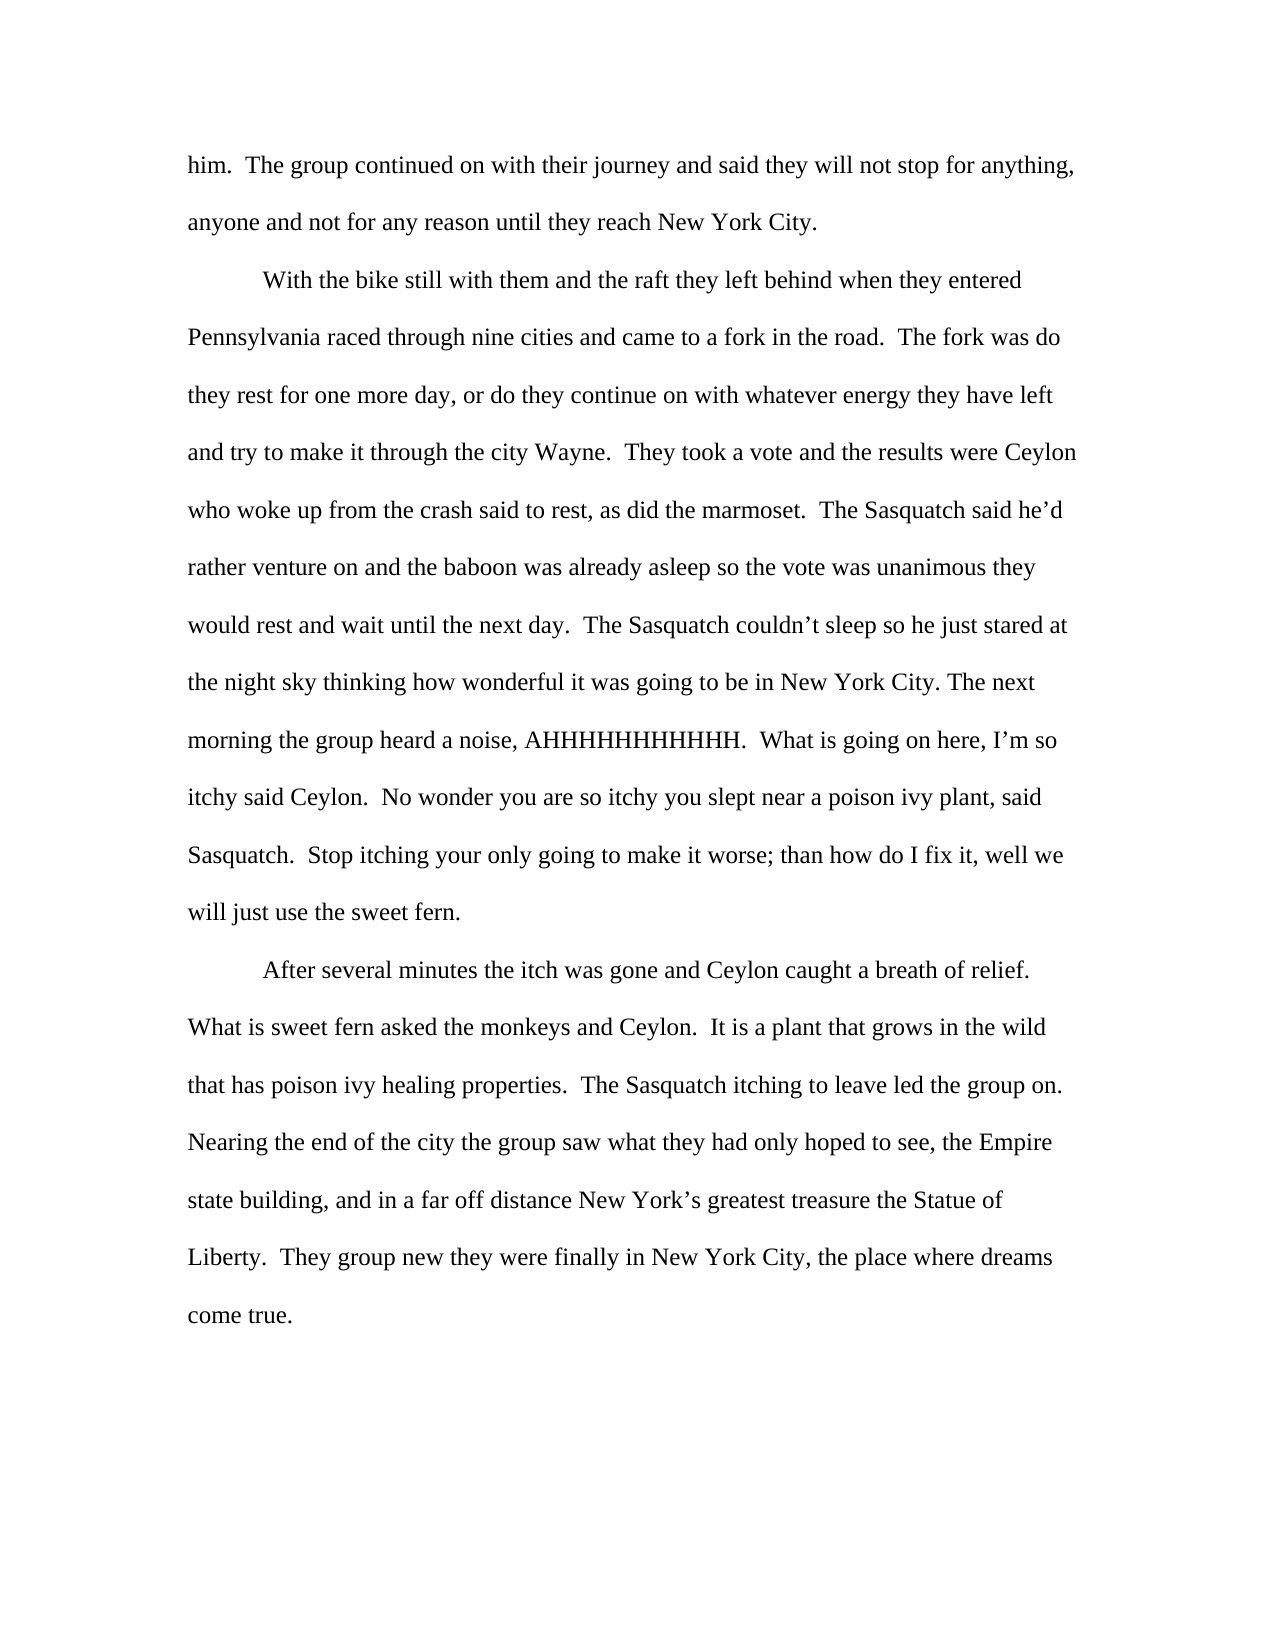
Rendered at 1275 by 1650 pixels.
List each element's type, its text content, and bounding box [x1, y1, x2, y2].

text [187, 150, 1087, 236]
text After several minutes the itch was gone and Ceylon caught a breath of relief. What is sweet fern asked the monkeys and Ceylon. It is a plant that grows in the wild that has poison ivy healing properties. The Sasquatch itching to leave led the group on. Nearing the end of the city the group saw what they had only hoped to see, the Empire state building, and in a far off distance New York’s greatest treasure the Statue of Liberty. They group new they were finally in New York City, the place where dreams come true. [187, 955, 1087, 1329]
text With the bike still with them and the raft they left behind when they entered Pennsylvania raced through nine cities and came to a fork in the road. The fork was do they rest for one more day, or do they continue on with whatever energy they have left and try to make it through the city Wayne. They took a vote and the results were Ceylon who woke up from the crash said to rest, as did the marmoset. The Sasquatch said he’d rather venture on and the baboon was already asleep so the vote was unanimous they would rest and wait until the next day. The Sasquatch couldn’t sleep so he just stared at the night sky thinking how wonderful it was going to be in New York City. The next morning the group heard a noise, AHHHHHHHHHHH. What is going on here, I’m so itchy said Ceylon. No wonder you are so itchy you slept near a poison ivy plant, said Sasquatch. Stop itching your only going to make it worse; than how do I fix it, well we will just use the sweet fern. [187, 265, 1087, 926]
